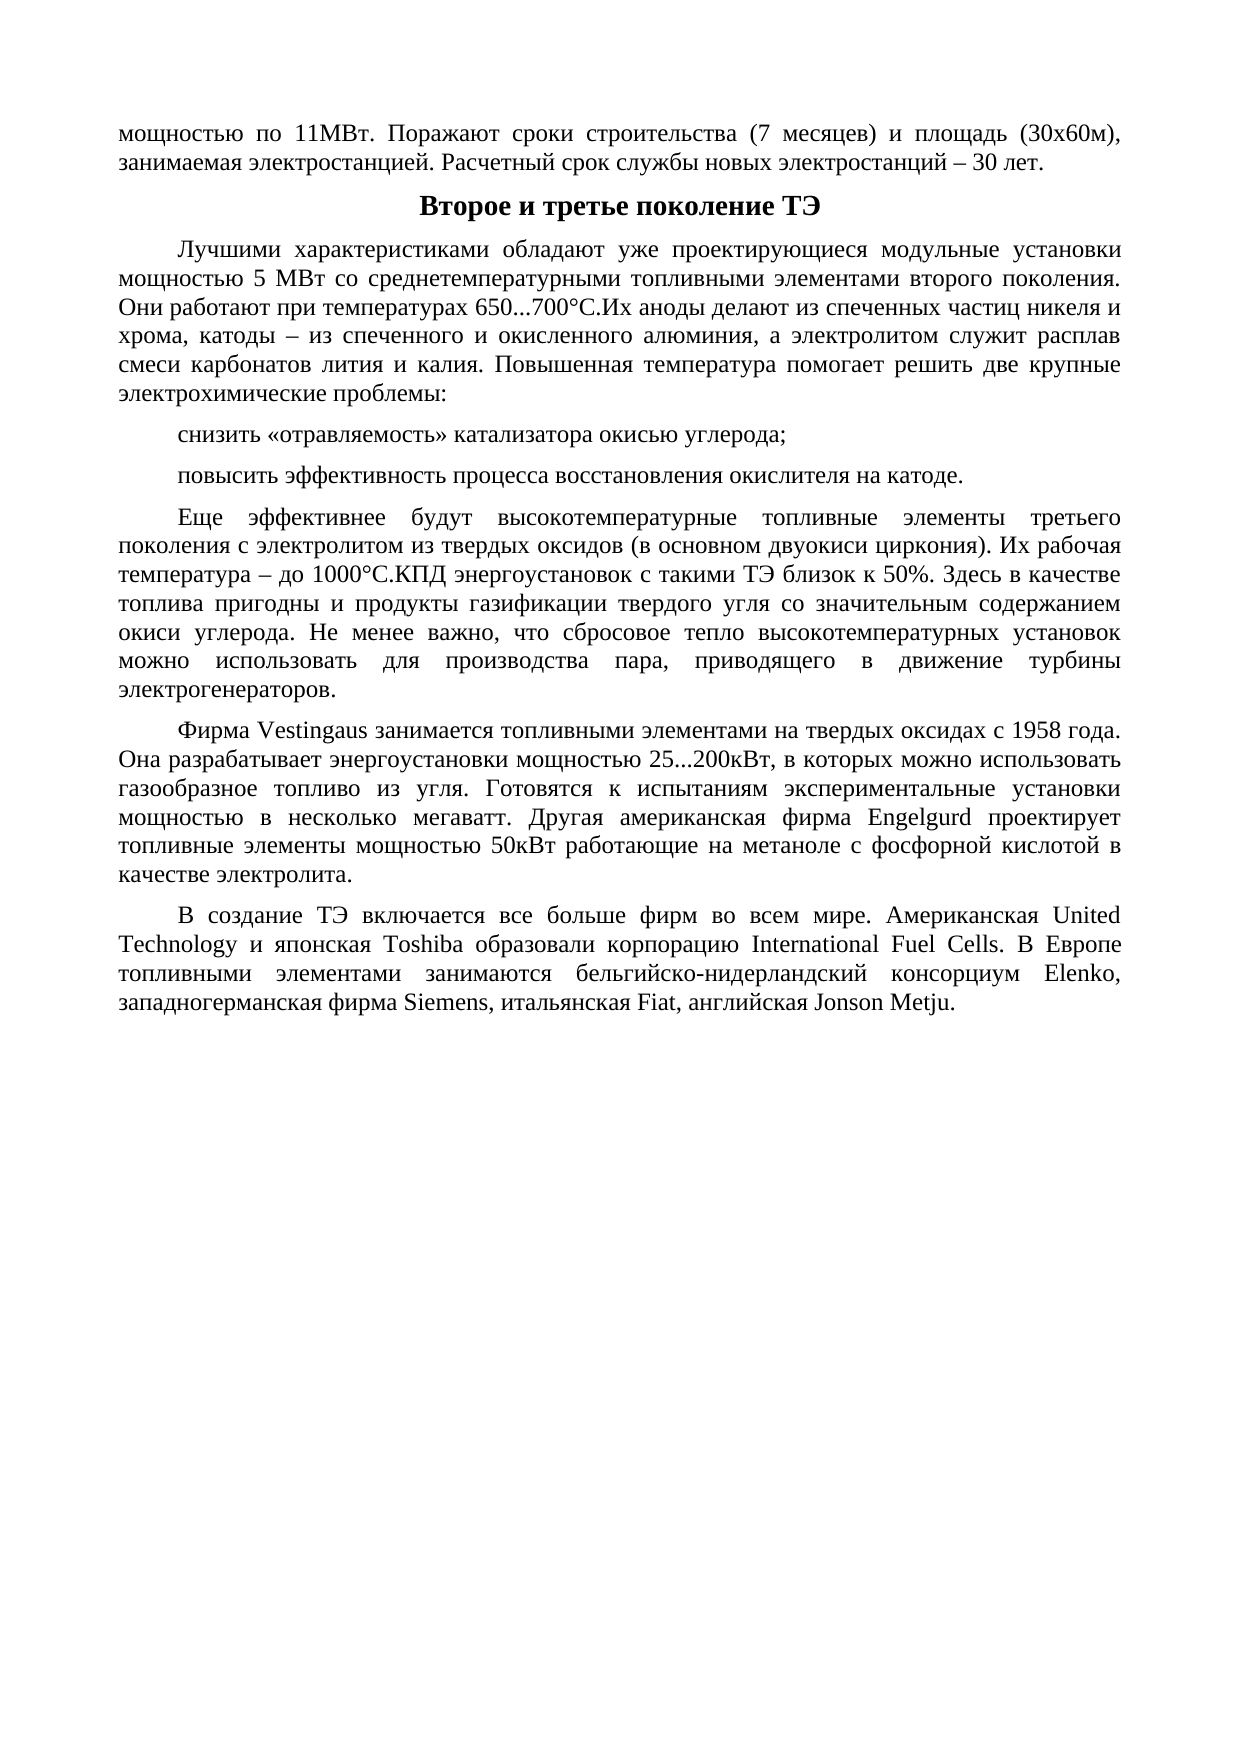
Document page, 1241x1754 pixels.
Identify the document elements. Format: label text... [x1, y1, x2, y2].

text снизить «отравляемость» катализатора окисью углерода; [118, 419, 1122, 448]
text В создание ТЭ включается все больше фирм во всем мире. Американская United Technology и японская Toshiba образовали корпорацию International Fuel Cells. В Европе топливными элементами занимаются бельгийско-нидерландский консорциум Elenko, западногерманская фирма Siemens, итальянская Fiat, английская Jonson Metju. [118, 900, 1122, 1015]
text Второе и третье поколение ТЭ [118, 188, 1122, 222]
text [118, 118, 1122, 176]
text Фирма Vestingaus занимается топливными элементами на твердых оксидах с 1958 года. Она разрабатывает энергоустановки мощностью 25...200кВт, в которых можно использовать газообразное топливо из угля. Готовятся к испытаниям экспериментальные установки мощностью в несколько мегаватт. Другая американская фирма Engelgurd проектирует топливные элементы мощностью 50кВт работающие на метаноле с фосфорной кислотой в качестве электролита. [118, 715, 1122, 888]
text Лучшими характеристиками обладают уже проектирующиеся модульные установки мощностью 5 МВт со среднетемпературными топливными элементами второго поколения. Они работают при температурах 650...700°С.Их аноды делают из спеченных частиц никеля и хрома, катоды – из спеченного и окисленного алюминия, а электролитом служит расплав смеси карбонатов лития и калия. Повышенная температура помогает решить две крупные электрохимические проблемы: [118, 234, 1122, 407]
text Еще эффективнее будут высокотемпературные топливные элементы третьего поколения с электролитом из твердых оксидов (в основном двуокиси циркония). Их рабочая температура – до 1000°С.КПД энергоустановок с такими ТЭ близок к 50%. Здесь в качестве топлива пригодны и продукты газификации твердого угля со значительным содержанием окиси углерода. Не менее важно, что сбросовое тепло высокотемпературных установок можно использовать для производства пара, приводящего в движение турбины электрогенераторов. [118, 502, 1122, 703]
text повысить эффективность процесса восстановления окислителя на катоде. [118, 460, 1122, 489]
